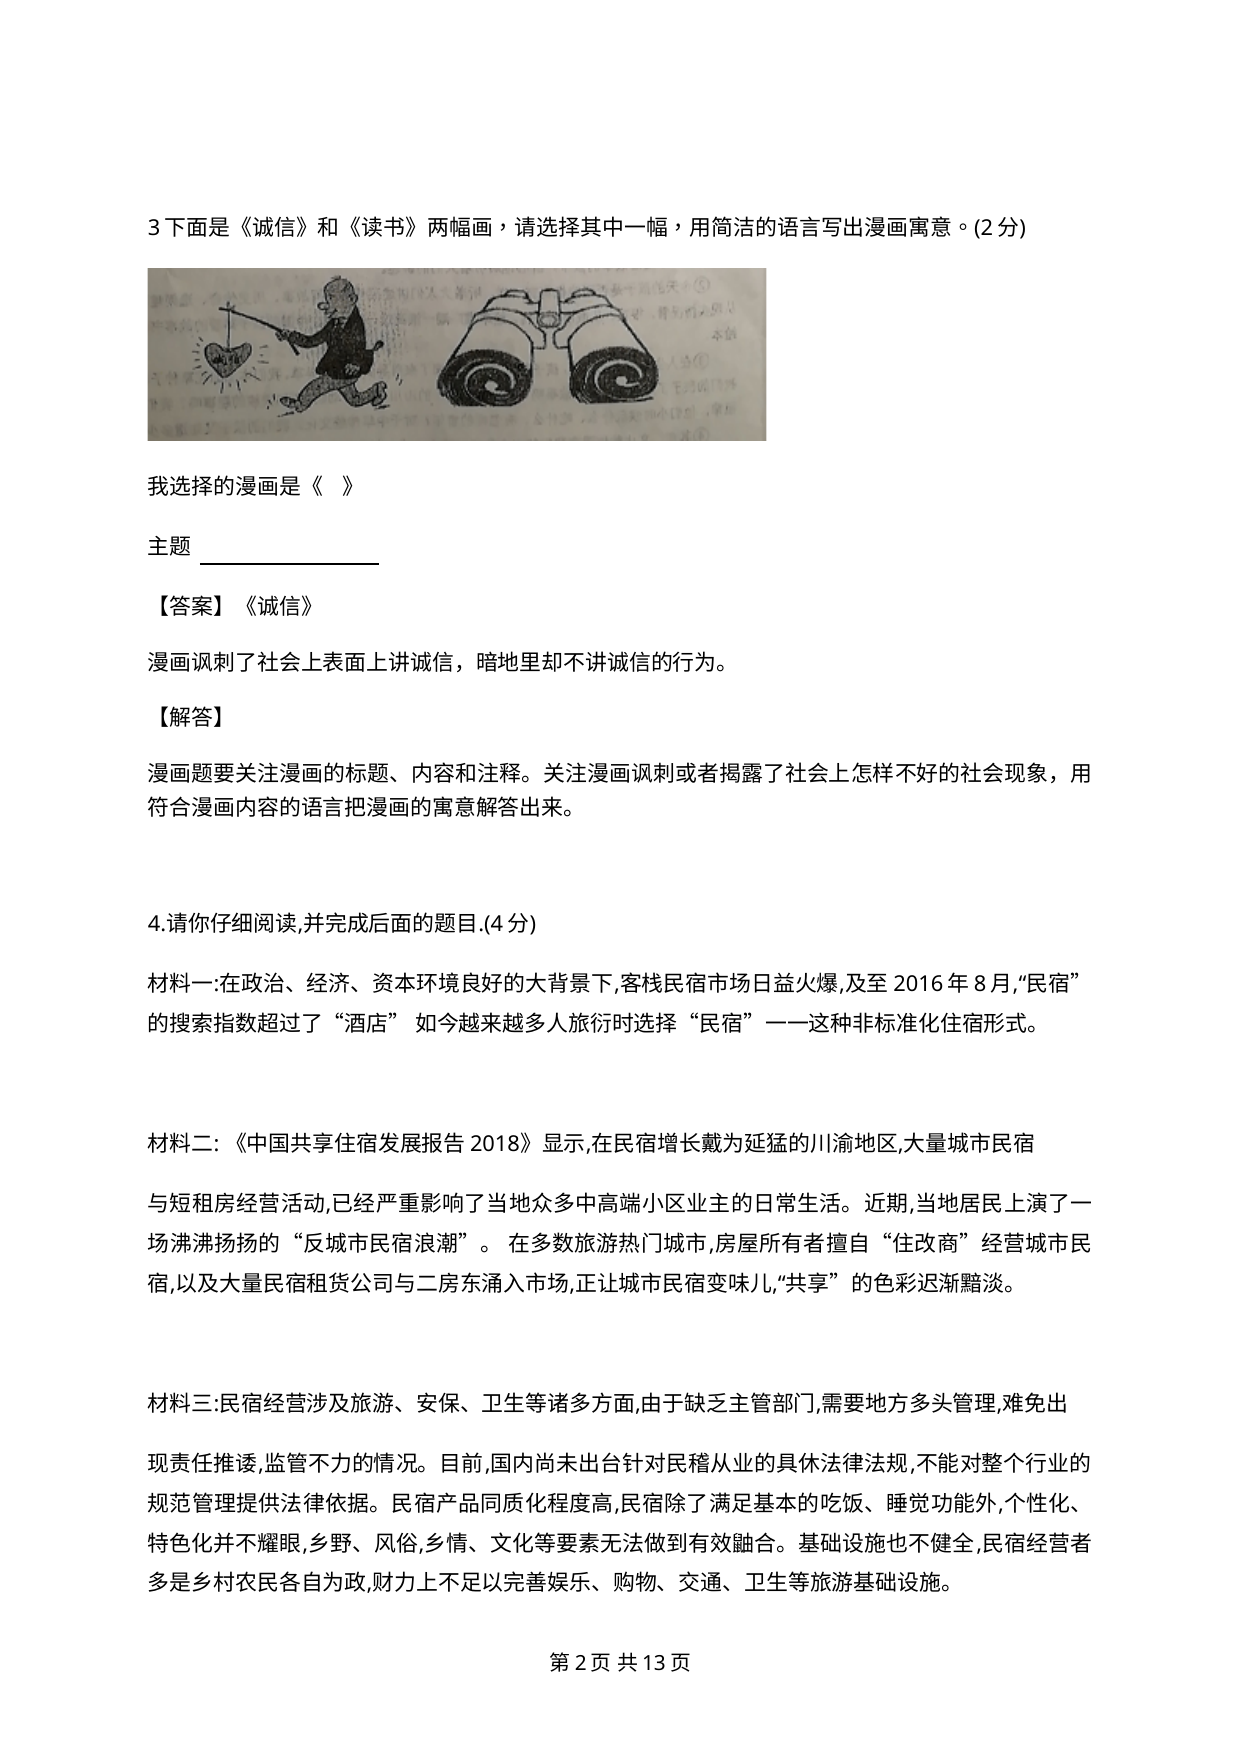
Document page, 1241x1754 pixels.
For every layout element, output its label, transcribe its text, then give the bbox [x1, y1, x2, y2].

list 【答案】《诚信》 [148, 588, 1093, 622]
list 漫画题要关注漫画的标题、内容和注释。关注漫画讽刺或者揭露了社会上怎样不好的社会现象，用符合漫画内容的语言把漫画的寓意解答出来。 [148, 754, 1093, 823]
list 主题 [148, 527, 1093, 562]
list 3下面是《诚信》和《读书》两幅画，请选择其中一幅，用简洁的语言写出漫画寓意。(2分) [148, 208, 1093, 243]
list 【解答】 [148, 699, 1093, 733]
picture [147, 268, 767, 441]
text 与短租房经营活动,已经严重影响了当地众多中高端小区业主的日常生活。近期,当地居民上演了一场沸沸扬扬的“反城市民宿浪潮”。 在多数旅游热门城市,房屋所有者擅自“住改商”经营城市民宿,以及大量民宿租货公司与二房东涌入市场,正让城市民宿变味儿,“共享”的色彩迟渐黯淡。 [148, 1184, 1093, 1299]
text 材料一:在政治、经济、资本环境良好的大背景下,客栈民宿市场日益火爆,及至2016年8月,“民宿” 的搜索指数超过了“酒店” 如今越来越多人旅衍时选择“民宿”一一这种非标准化住宿形式。 [148, 964, 1093, 1039]
text 现责任推诿,监管不力的情况。目前,国内尚未出台针对民稽从业的具休法律法规,不能对整个行业的规范管理提供法律依据。民宿产品同质化程度高,民宿除了满足基本的吃饭、睡觉功能外,个性化、特色化并不耀眼,乡野、风俗,乡情、文化等要素无法做到有效鼬合。基础设施也不健全,民宿经营者多是乡村农民各自为政,财力上不足以完善娱乐、购物、交通、卫生等旅游基础设施。 [148, 1444, 1093, 1598]
text 材料三:民宿经营涉及旅游、安保、卫生等诸多方面,由于缺乏主管部门,需要地方多头管理,难免出 [148, 1384, 1093, 1419]
list 漫画讽刺了社会上表面上讲诚信，暗地里却不讲诚信的行为。 [148, 643, 1093, 678]
text 4.请你仔细阅读,并完成后面的题目.(4分) [148, 904, 1093, 939]
list 我选择的漫画是《 》 [148, 467, 1093, 502]
text 材料二: 《中国共享住宿发展报告2018》显示,在民宿增长戴为延猛的川渝地区,大量城市民宿 [148, 1124, 1093, 1159]
